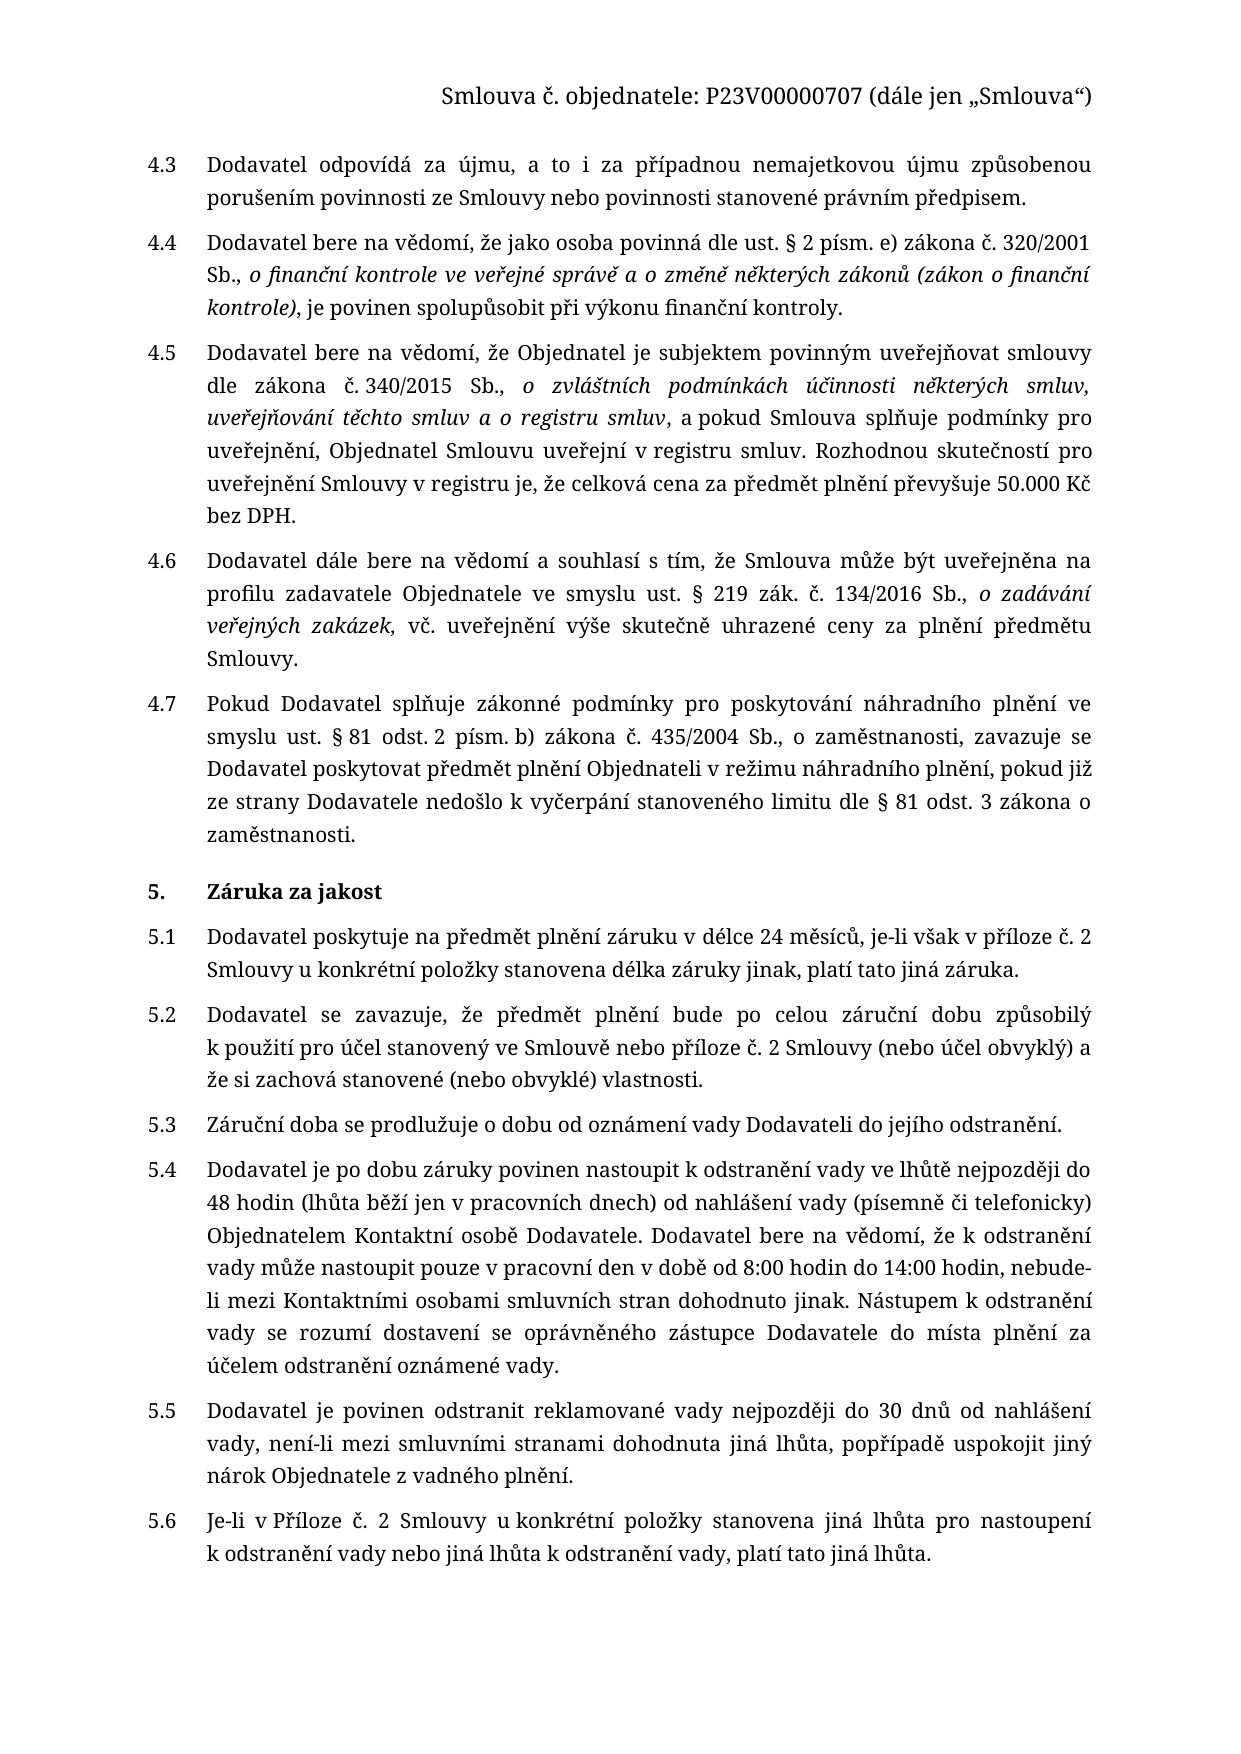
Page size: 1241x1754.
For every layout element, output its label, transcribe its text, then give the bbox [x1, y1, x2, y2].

list Dodavatel bere na vědomí, že jako osoba povinná dle ust. § 2 písm. e) zákona č. 320/2001 Sb., o finanční kontrole ve veřejné správě a o změně některých zákonů (zákon o finanční kontrole), je povinen spolupůsobit při výkonu finanční kontroly. [148, 228, 1093, 322]
list Dodavatel je povinen odstranit reklamované vady nejpozději do 30 dnů od nahlášení vady, není-li mezi smluvními stranami dohodnuta jiná lhůta, popřípadě uspokojit jiný nárok Objednatele z vadného plnění. [148, 1396, 1093, 1490]
list Dodavatel je po dobu záruky povinen nastoupit k odstranění vady ve lhůtě nejpozději do 48 hodin (lhůta běží jen v pracovních dnech) od nahlášení vady (písemně či telefonicky) Objednatelem Kontaktní osobě Dodavatele. Dodavatel bere na vědomí, že k odstranění vady může nastoupit pouze v pracovní den v době od 8:00 hodin do 14:00 hodin, nebude-li mezi Kontaktními osobami smluvních stran dohodnuto jinak. Nástupem k odstranění vady se rozumí dostavení se oprávněného zástupce Dodavatele do místa plnění za účelem odstranění oznámené vady. [148, 1156, 1093, 1379]
list Dodavatel poskytuje na předmět plnění záruku v délce 24 měsíců, je-li však v příloze č. 2 Smlouvy u konkrétní položky stanovena délka záruky jinak, platí tato jiná záruka. [148, 922, 1093, 983]
list Dodavatel bere na vědomí, že Objednatel je subjektem povinným uveřejňovat smlouvy dle zákona č. 340/2015 Sb., o zvláštních podmínkách účinnosti některých smluv, uveřejňování těchto smluv a o registru smluv, a pokud Smlouva splňuje podmínky pro uveřejnění, Objednatel Smlouvu uveřejní v registru smluv. Rozhodnou skutečností pro uveřejnění Smlouvy v registru je, že celková cena za předmět plnění převyšuje 50.000 Kč bez DPH. [148, 338, 1093, 530]
list Dodavatel dále bere na vědomí a souhlasí s tím, že Smlouva může být uveřejněna na profilu zadavatele Objednatele ve smyslu ust. § 219 zák. č. 134/2016 Sb., o zadávání veřejných zakázek, vč. uveřejnění výše skutečně uhrazené ceny za plnění předmětu Smlouvy. [148, 546, 1093, 673]
list Záruční doba se prodlužuje o dobu od oznámení vady Dodavateli do jejího odstranění. [148, 1110, 1093, 1139]
list Dodavatel se zavazuje, že předmět plnění bude po celou záruční dobu způsobilý k použití pro účel stanovený ve Smlouvě nebo příloze č. 2 Smlouvy (nebo účel obvyklý) a že si zachová stanovené (nebo obvyklé) vlastnosti. [148, 1000, 1093, 1094]
list Pokud Dodavatel splňuje zákonné podmínky pro poskytování náhradního plnění ve smyslu ust. § 81 odst. 2 písm. b) zákona č. 435/2004 Sb., o zaměstnanosti, zavazuje se Dodavatel poskytovat předmět plnění Objednateli v režimu náhradního plnění, pokud již ze strany Dodavatele nedošlo k vyčerpání stanoveného limitu dle § 81 odst. 3 zákona o zaměstnanosti. [148, 689, 1093, 848]
list Dodavatel odpovídá za újmu, a to i za případnou nemajetkovou újmu způsobenou porušením povinnosti ze Smlouvy nebo povinnosti stanovené právním předpisem. [148, 150, 1093, 211]
list Je-li v Příloze č. 2 Smlouvy u konkrétní položky stanovena jiná lhůta pro nastoupení k odstranění vady nebo jiná lhůta k odstranění vady, platí tato jiná lhůta. [148, 1507, 1093, 1568]
list Záruka za jakost [148, 877, 1093, 906]
